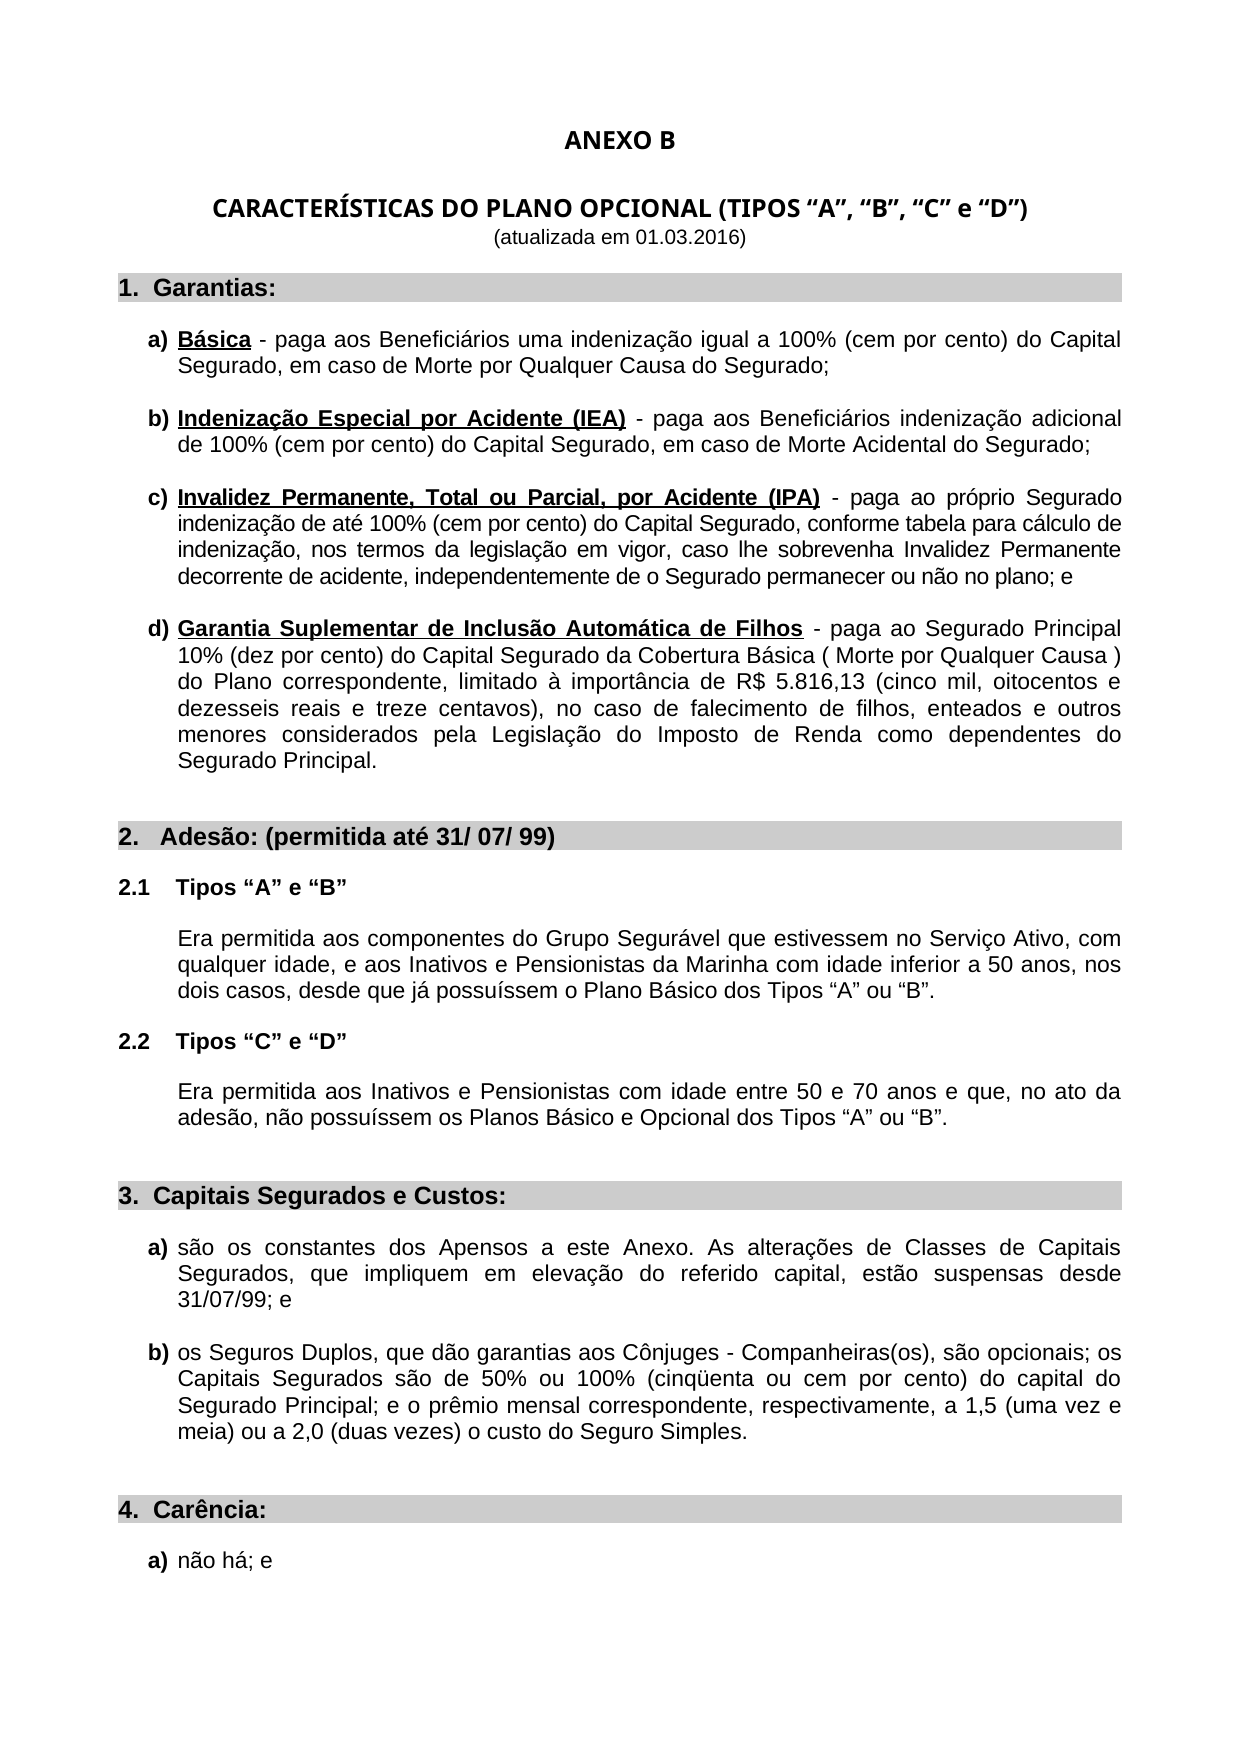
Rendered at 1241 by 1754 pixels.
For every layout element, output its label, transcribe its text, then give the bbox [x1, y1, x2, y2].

text a) são os constantes dos Apensos a este Anexo. As alterações de Classes de Capitais Segurados, que impliquem em elevação do referido capital, estão suspensas desde 31/07/99; e [148, 1234, 1122, 1313]
text 2.2 Tipos “C” e “D” [118, 1028, 1122, 1054]
text 3. Capitais Segurados e Custos: [118, 1181, 1122, 1210]
text ANEXO B [118, 123, 1122, 157]
text Era permitida aos Inativos e Pensionistas com idade entre 50 e 70 anos e que, no ato da adesão, não possuíssem os Planos Básico e Opcional dos Tipos “A” ou “B”. [177, 1078, 1122, 1131]
text 4. Carência: [118, 1495, 1122, 1523]
text b) Indenização Especial por Acidente (IEA) - paga aos Beneficiários indenização adicional de 100% (cem por cento) do Capital Segurado, em caso de Morte Acidental do Segurado; [148, 404, 1122, 457]
text c) Invalidez Permanente, Total ou Parcial, por Acidente (IPA) - paga ao próprio Segurado indenização de até 100% (cem por cento) do Capital Segurado, conforme tabela para cálculo de indenização, nos termos da legislação em vigor, caso lhe sobrevenha Invalidez Permanente decorrente de acidente, independentemente de o Segurado permanecer ou não no plano; e [148, 484, 1122, 589]
text 2.1 Tipos “A” e “B” [118, 874, 1122, 901]
text a) Básica - paga aos Beneficiários uma indenização igual a 100% (cem por cento) do Capital Segurado, em caso de Morte por Qualquer Causa do Segurado; [148, 326, 1122, 378]
text 2. Adesão: (permitida até 31/ 07/ 99) [118, 821, 1122, 850]
text (atualizada em 01.03.2016) [118, 225, 1122, 249]
text b) os Seguros Duplos, que dão garantias aos Cônjuges - Companheiras(os), são opcionais; os Capitais Segurados são de 50% ou 100% (cinqüenta ou cem por cento) do capital do Segurado Principal; e o prêmio mensal correspondente, respectivamente, a 1,5 (uma vez e meia) ou a 2,0 (duas vezes) o custo do Seguro Simples. [148, 1339, 1122, 1444]
text a) não há; e [148, 1547, 1122, 1574]
text CARACTERÍSTICAS DO PLANO OPCIONAL (TIPOS “A”, “B”, “C” e “D”) [118, 191, 1122, 225]
text d) Garantia Suplementar de Inclusão Automática de Filhos - paga ao Segurado Principal 10% (dez por cento) do Capital Segurado da Cobertura Básica ( Morte por Qualquer Causa ) do Plano correspondente, limitado à importância de R$ 5.816,13 (cinco mil, oitocentos e dezesseis reais e treze centavos), no caso de falecimento de filhos, enteados e outros menores considerados pela Legislação do Imposto de Renda como dependentes do Segurado Principal. [148, 615, 1122, 773]
text Era permitida aos componentes do Grupo Segurável que estivessem no Serviço Ativo, com qualquer idade, e aos Inativos e Pensionistas da Marinha com idade inferior a 50 anos, nos dois casos, desde que já possuíssem o Plano Básico dos Tipos “A” ou “B”. [177, 924, 1122, 1004]
text 1. Garantias: [118, 273, 1122, 302]
